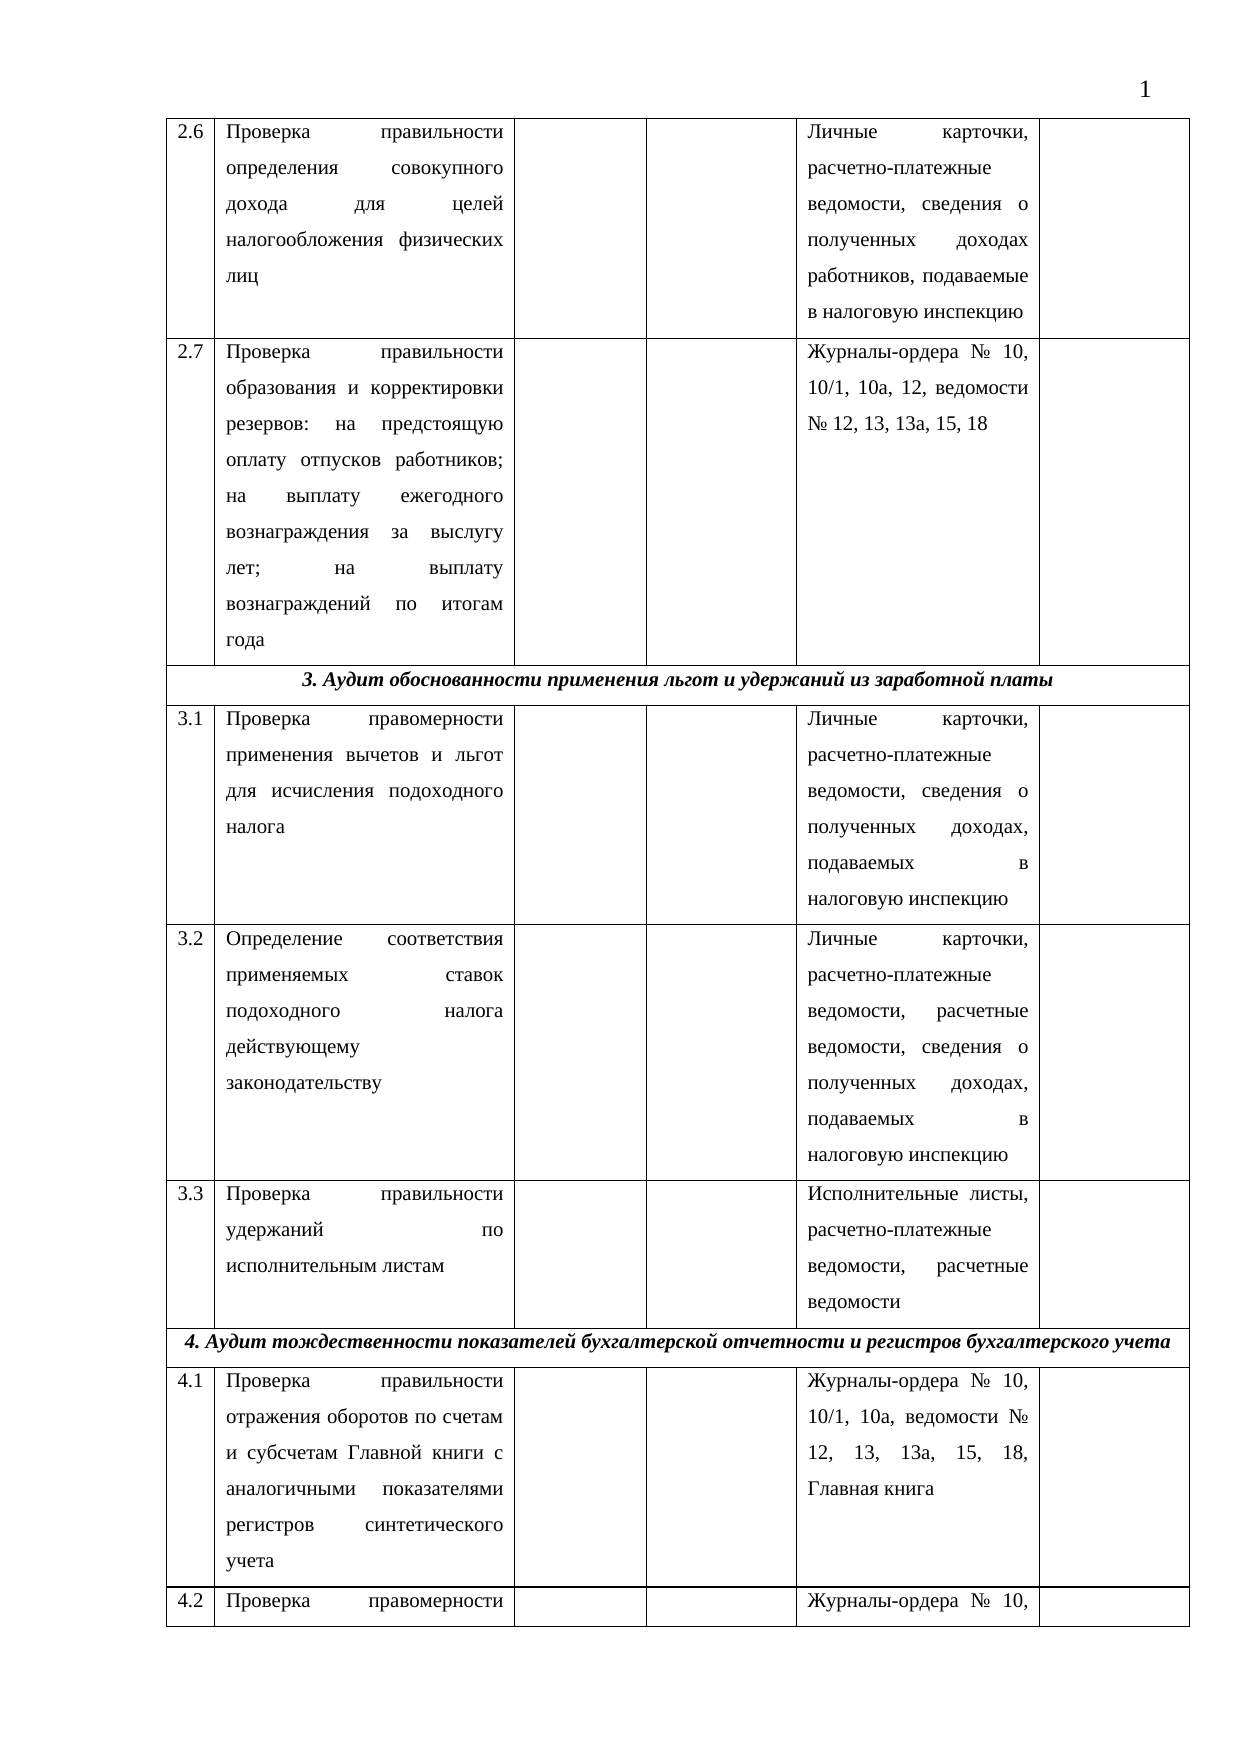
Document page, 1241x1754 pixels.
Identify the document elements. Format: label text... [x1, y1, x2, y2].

table_cell [647, 1368, 796, 1586]
table_cell 2.7 [167, 339, 214, 665]
table_cell Проверка правильности отражения оборотов по счетам и субсчетам Главной книги с аналогичными показателями регистров синтетического учета [215, 1368, 514, 1586]
table_cell [647, 1181, 796, 1327]
table_cell [515, 706, 646, 924]
table_cell 3.1 [167, 706, 214, 924]
table_cell [515, 1181, 646, 1327]
table_cell [515, 1588, 646, 1626]
table_cell [515, 1368, 646, 1586]
table_cell 4.2 [167, 1588, 214, 1626]
table_cell [1040, 1588, 1189, 1626]
table_cell Журналы-ордера № 10, 10/1, 10а, ведомости № 12, 13, 13а, 15, 18, Главная книга [797, 1368, 1039, 1586]
table_cell 3.3 [167, 1181, 214, 1327]
table_cell [515, 339, 646, 665]
table_cell Журналы-ордера № 10, 10/1, 10а, 12, ведомости № 12, 13, 13а, 15, 18 [797, 339, 1039, 665]
table_cell 3.2 [167, 925, 214, 1180]
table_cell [215, 1588, 514, 1626]
table_cell [647, 119, 796, 338]
table_cell Определение соответствия применяемых ставок подоходного налога действующему законодательству [215, 925, 514, 1180]
table_cell Проверка правомерности применения вычетов и льгот для исчисления подоходного налога [215, 706, 514, 924]
table_cell [1040, 339, 1189, 665]
table_cell Личные карточки, расчетно-платежные ведомости, сведения о полученных доходах работников, подаваемые в налоговую инспекцию [797, 119, 1039, 338]
table_cell 4.1 [167, 1368, 214, 1586]
table_cell [647, 925, 796, 1180]
table_cell Личные карточки, расчетно-платежные ведомости, сведения о полученных доходах, подаваемых в налоговую инспекцию [797, 706, 1039, 924]
table_cell [647, 339, 796, 665]
table_cell [515, 925, 646, 1180]
table_cell 3. Аудит обоснованности применения льгот и удержаний из заработной платы [167, 666, 1189, 705]
table_cell Проверка правильности образования и корректировки резервов: на предстоящую оплату отпусков работников; на выплату ежегодного вознаграждения за выслугу лет; на выплату вознаграждений по итогам года [215, 339, 514, 665]
table_cell [1040, 119, 1189, 338]
table_cell [1040, 1181, 1189, 1327]
table_cell [1040, 925, 1189, 1180]
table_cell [797, 1588, 1039, 1626]
table_cell [1040, 706, 1189, 924]
table_cell Проверка правильности удержаний по исполнительным листам [215, 1181, 514, 1327]
table_cell [515, 119, 646, 338]
table_cell [1040, 1368, 1189, 1586]
table_cell [647, 706, 796, 924]
table_cell Исполнительные листы, расчетно-платежные ведомости, расчетные ведомости [797, 1181, 1039, 1327]
table_cell [647, 1588, 796, 1626]
table_cell Проверка правильности определения совокупного дохода для целей налогообложения физических лиц [215, 119, 514, 338]
table_cell 4. Аудит тождественности показателей бухгалтерской отчетности и регистров бухгалтерского учета [167, 1329, 1189, 1367]
table_cell 2.6 [167, 119, 214, 338]
table_cell Личные карточки, расчетно-платежные ведомости, расчетные ведомости, сведения о полученных доходах, подаваемых в налоговую инспекцию [797, 925, 1039, 1180]
